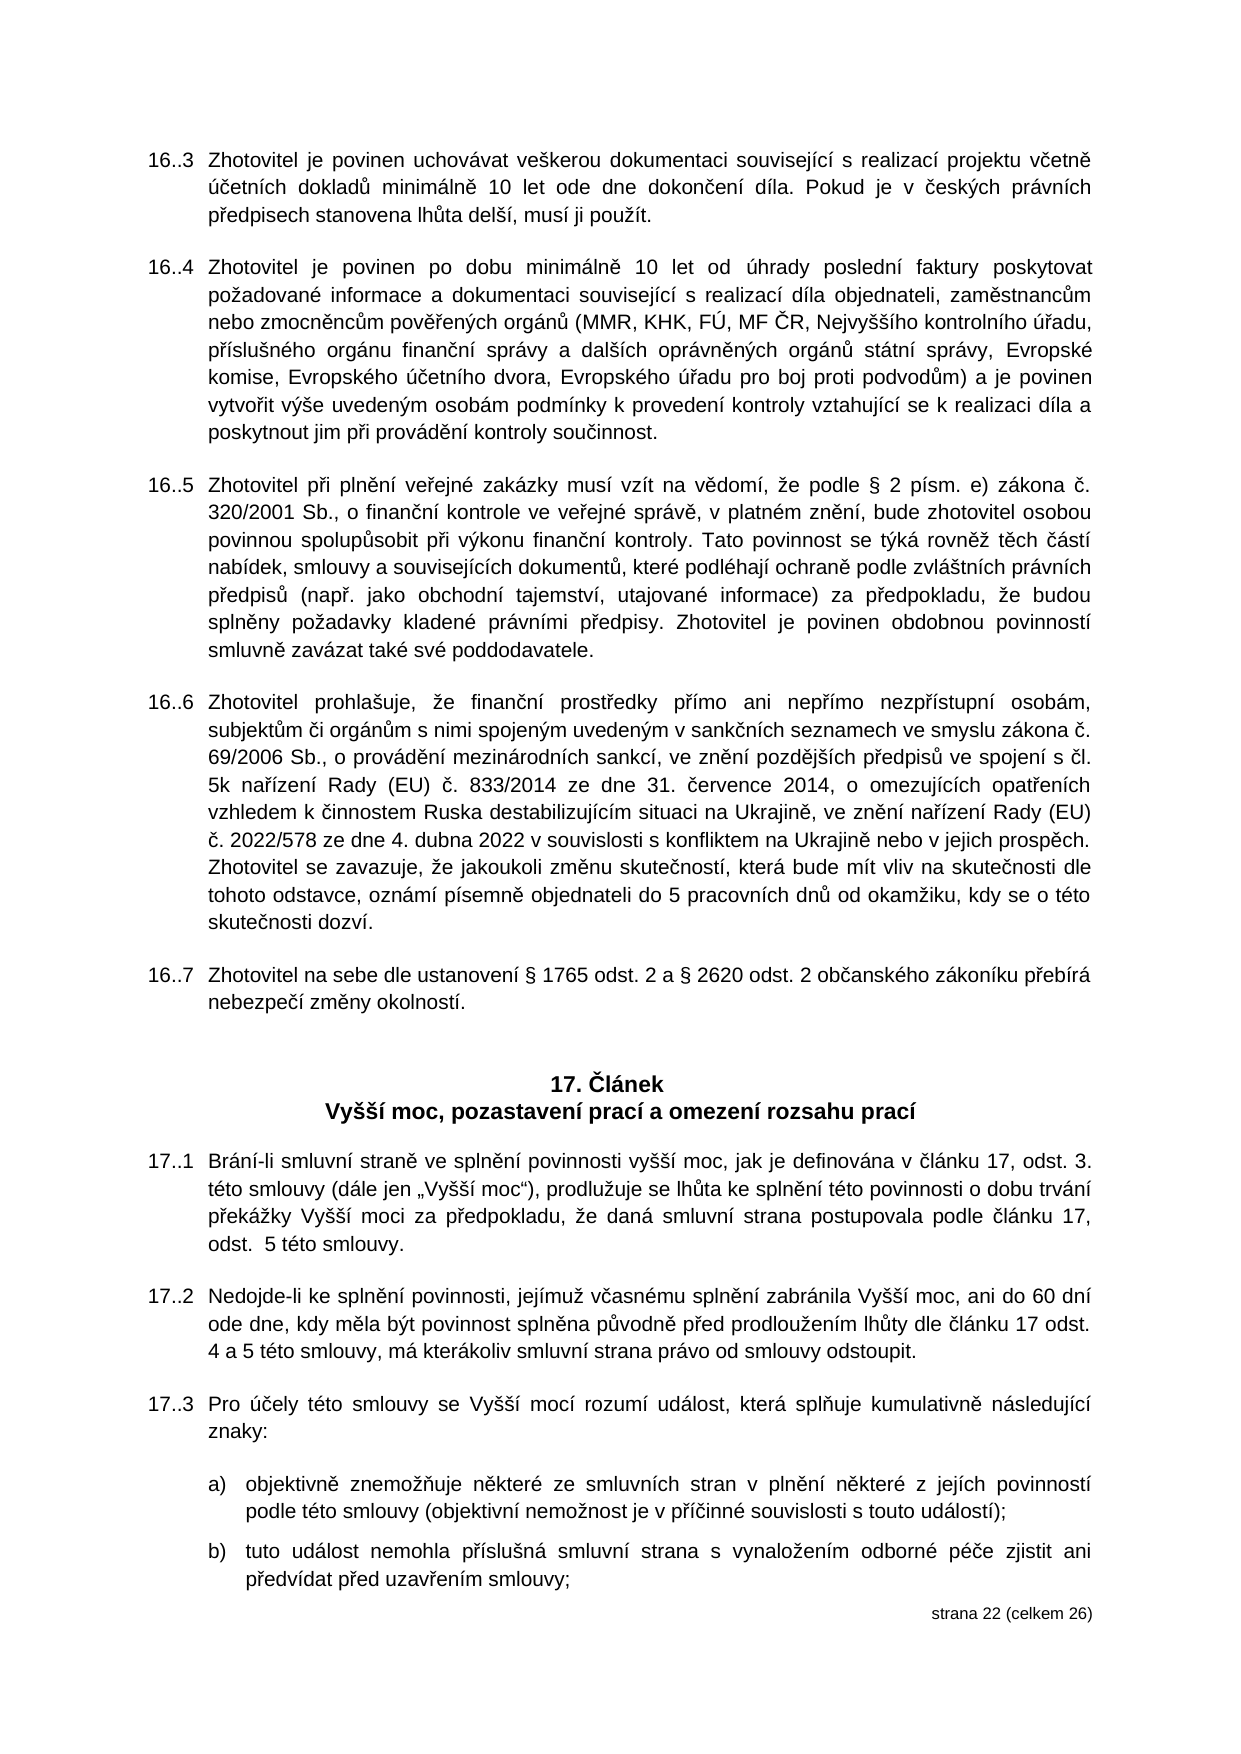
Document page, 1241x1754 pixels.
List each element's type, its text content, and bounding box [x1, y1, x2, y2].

subtitle Zhotovitel je povinen po dobu minimálně 10 let od úhrady poslední faktury poskytovat požadované informace a dokumentaci související s realizací díla objednateli, zaměstnancům nebo zmocněncům pověřených orgánů (MMR, KHK, FÚ, MF ČR, Nejvyššího kontrolního úřadu, příslušného orgánu finanční správy a dalších oprávněných orgánů státní správy, Evropské komise, Evropského účetního dvora, Evropského úřadu pro boj proti podvodům) a je povinen vytvořit výše uvedeným osobám podmínky k provedení kontroly vztahující se k realizaci díla a poskytnout jim při provádění kontroly součinnost. [148, 255, 1092, 444]
subtitle Vyšší moc, pozastavení prací a omezení rozsahu prací [148, 1098, 1092, 1124]
subtitle tuto událost nemohla příslušná smluvní strana s vynaložením odborné péče zjistit ani předvídat před uzavřením smlouvy; [208, 1539, 1092, 1591]
subtitle Pro účely této smlouvy se Vyšší mocí rozumí událost, která splňuje kumulativně následující znaky: [148, 1392, 1092, 1443]
subtitle objektivně znemožňuje některé ze smluvních stran v plnění některé z jejích povinností podle této smlouvy (objektivní nemožnost je v příčinné souvislosti s touto událostí); [208, 1472, 1092, 1523]
subtitle Nedojde-li ke splnění povinnosti, jejímuž včasnému splnění zabránila Vyšší moc, ani do 60 dní ode dne, kdy měla být povinnost splněna původně před prodloužením lhůty dle článku 17 odst. 4 a 5 této smlouvy, má kterákoliv smluvní strana právo od smlouvy odstoupit. [148, 1284, 1092, 1363]
subtitle Zhotovitel prohlašuje, že finanční prostředky přímo ani nepřímo nezpřístupní osobám, subjektům či orgánům s nimi spojeným uvedeným v sankčních seznamech ve smyslu zákona č. 69/2006 Sb., o provádění mezinárodních sankcí, ve znění pozdějších předpisů ve spojení s čl. 5k nařízení Rady (EU) č. 833/2014 ze dne 31. července 2014, o omezujících opatřeních vzhledem k činnostem Ruska destabilizujícím situaci na Ukrajině, ve znění nařízení Rady (EU) č. 2022/578 ze dne 4. dubna 2022 v souvislosti s konfliktem na Ukrajině nebo v jejich prospěch. Zhotovitel se zavazuje, že jakoukoli změnu skutečností, která bude mít vliv na skutečnosti dle tohoto odstavce, oznámí písemně objednateli do 5 pracovních dnů od okamžiku, kdy se o této skutečnosti dozví. [148, 690, 1092, 934]
subtitle Zhotovitel při plnění veřejné zakázky musí vzít na vědomí, že podle § 2 písm. e) zákona č. 320/2001 Sb., o finanční kontrole ve veřejné správě, v platném znění, bude zhotovitel osobou povinnou spolupůsobit při výkonu finanční kontroly. Tato povinnost se týká rovněž těch částí nabídek, smlouvy a souvisejících dokumentů, které podléhají ochraně podle zvláštních právních předpisů (např. jako obchodní tajemství, utajované informace) za předpokladu, že budou splněny požadavky kladené právními předpisy. Zhotovitel je povinen obdobnou povinností smluvně zavázat také své poddodavatele. [148, 473, 1092, 662]
subtitle Zhotovitel na sebe dle ustanovení § 1765 odst. 2 a § 2620 odst. 2 občanského zákoníku přebírá nebezpečí změny okolností. [148, 963, 1092, 1014]
subtitle Brání-li smluvní straně ve splnění povinnosti vyšší moc, jak je definována v článku 17, odst. 3. této smlouvy (dále jen „Vyšší moc“), prodlužuje se lhůta ke splnění této povinnosti o dobu trvání překážky Vyšší moci za předpokladu, že daná smluvní strana postupovala podle článku 17, odst. 5 této smlouvy. [148, 1149, 1092, 1256]
subtitle Zhotovitel je povinen uchovávat veškerou dokumentaci související s realizací projektu včetně účetních dokladů minimálně 10 let ode dne dokončení díla. Pokud je v českých právních předpisech stanovena lhůta delší, musí ji použít. [148, 148, 1092, 227]
